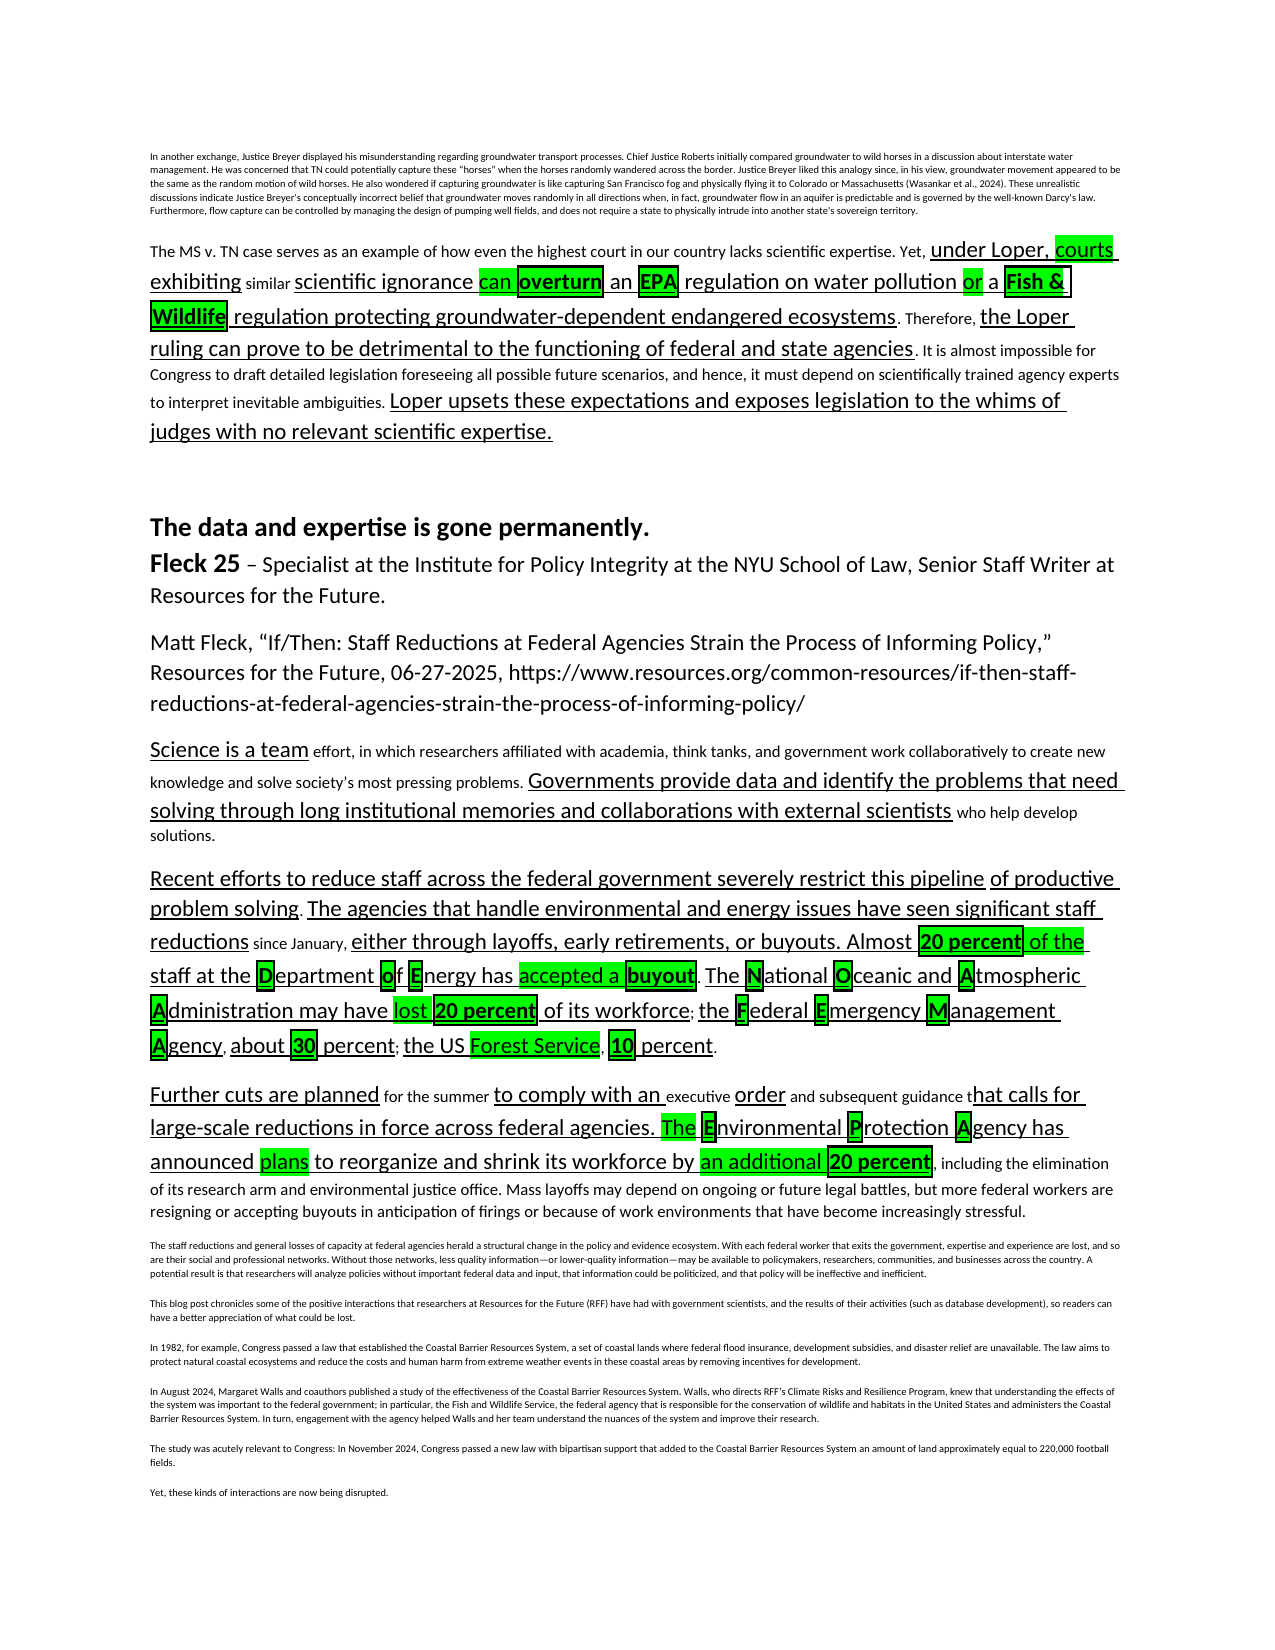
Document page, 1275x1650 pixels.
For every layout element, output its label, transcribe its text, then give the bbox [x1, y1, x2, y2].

text Recent efforts to reduce staff across the federal government severely restrict this pipeline of productive problem solving. The agencies that handle environmental and energy issues have seen significant staff reductions since January, either through layoffs, early retirements, or buyouts. Almost 20 percent of the staff at the Department of Energy has accepted a buyout. The National Oceanic and Atmospheric Administration may have lost 20 percent of its workforce; the Federal Emergency Management Agency, about 30 percent; the US Forest Service, 10 percent. [150, 864, 1125, 1061]
text The study was acutely relevant to Congress: In November 2024, Congress passed a new law with bipartisan support that added to the Coastal Barrier Resources System an amount of land approximately equal to 220,000 football fields. [150, 1443, 1125, 1469]
text In another exchange, Justice Breyer displayed his misunderstanding regarding groundwater transport processes. Chief Justice Roberts initially compared groundwater to wild horses in a discussion about interstate water management. He was concerned that TN could potentially capture these “horses” when the horses randomly wandered across the border. Justice Breyer liked this analogy since, in his view, groundwater movement appeared to be the same as the random motion of wild horses. He also wondered if capturing groundwater is like capturing San Francisco fog and physically flying it to Colorado or Massachusetts (Wasankar et al., 2024). These unrealistic discussions indicate Justice Breyer's conceptually incorrect belief that groundwater moves randomly in all directions when, in fact, groundwater flow in an aquifer is predictable and is governed by the well-known Darcy's law. Furthermore, flow capture can be controlled by managing the design of pumping well fields, and does not require a state to physically intrude into another state's sovereign territory. [150, 150, 1125, 217]
text Fleck 25 – Specialist at the Institute for Policy Integrity at the NYU School of Law, Senior Staff Writer at Resources for the Future. [150, 546, 1125, 609]
text Science is a team effort, in which researchers affiliated with academia, think tanks, and government work collaboratively to create new knowledge and solve society’s most pressing problems. Governments provide data and identify the problems that need solving through long institutional memories and collaborations with external scientists who help develop solutions. [150, 736, 1125, 846]
text Further cuts are planned for the summer to comply with an executive order and subsequent guidance that calls for large-scale reductions in force across federal agencies. The Environmental Protection Agency has announced plans to reorganize and shrink its workforce by an additional 20 percent, including the elimination of its research arm and environmental justice office. Mass layoffs may depend on ongoing or future legal battles, but more federal workers are resigning or accepting buyouts in anticipation of firings or because of work environments that have become increasingly stressful. [150, 1080, 1125, 1221]
text This blog post chronicles some of the positive interactions that researchers at Resources for the Future (RFF) have had with government scientists, and the results of their activities (such as database development), so readers can have a better appreciation of what could be lost. [150, 1297, 1125, 1323]
text The staff reductions and general losses of capacity at federal agencies herald a structural change in the policy and evidence ecosystem. With each federal worker that exits the government, expertise and experience are lost, and so are their social and professional networks. Without those networks, less quality information—or lower-quality information—may be available to policymakers, researchers, communities, and businesses across the country. A potential result is that researchers will analyze policies without important federal data and input, that information could be politicized, and that policy will be ineffective and inefficient. [150, 1239, 1125, 1279]
text Matt Fleck, “If/Then: Staff Reductions at Federal Agencies Strain the Process of Informing Policy,” Resources for the Future, 06-27-2025, https://www.resources.org/common-resources/if-then-staff-reductions-at-federal-agencies-strain-the-process-of-informing-policy/ [150, 628, 1125, 717]
text The MS v. TN case serves as an example of how even the highest court in our country lacks scientific expertise. Yet, under Loper, courts exhibiting similar scientific ignorance can overturn an EPA regulation on water pollution or a Fish & Wildlife regulation protecting groundwater-dependent endangered ecosystems. Therefore, the Loper ruling can prove to be detrimental to the functioning of federal and state agencies. It is almost impossible for Congress to draft detailed legislation foreseeing all possible future scenarios, and hence, it must depend on scientifically trained agency experts to interpret inevitable ambiguities. Loper upsets these expectations and exposes legislation to the whims of judges with no relevant scientific expertise. [150, 235, 1125, 445]
text In August 2024, Margaret Walls and coauthors published a study of the effectiveness of the Coastal Barrier Resources System. Walls, who directs RFF’s Climate Risks and Resilience Program, knew that understanding the effects of the system was important to the federal government; in particular, the Fish and Wildlife Service, the federal agency that is responsible for the conservation of wildlife and habitats in the United States and administers the Coastal Barrier Resources System. In turn, engagement with the agency helped Walls and her team understand the nuances of the system and improve their research. [150, 1385, 1125, 1425]
subtitle The data and expertise is gone permanently. [150, 511, 1125, 543]
text In 1982, for example, Congress passed a law that established the Coastal Barrier Resources System, a set of coastal lands where federal flood insurance, development subsidies, and disaster relief are unavailable. The law aims to protect natural coastal ecosystems and reduce the costs and human harm from extreme weather events in these coastal areas by removing incentives for development. [150, 1341, 1125, 1367]
